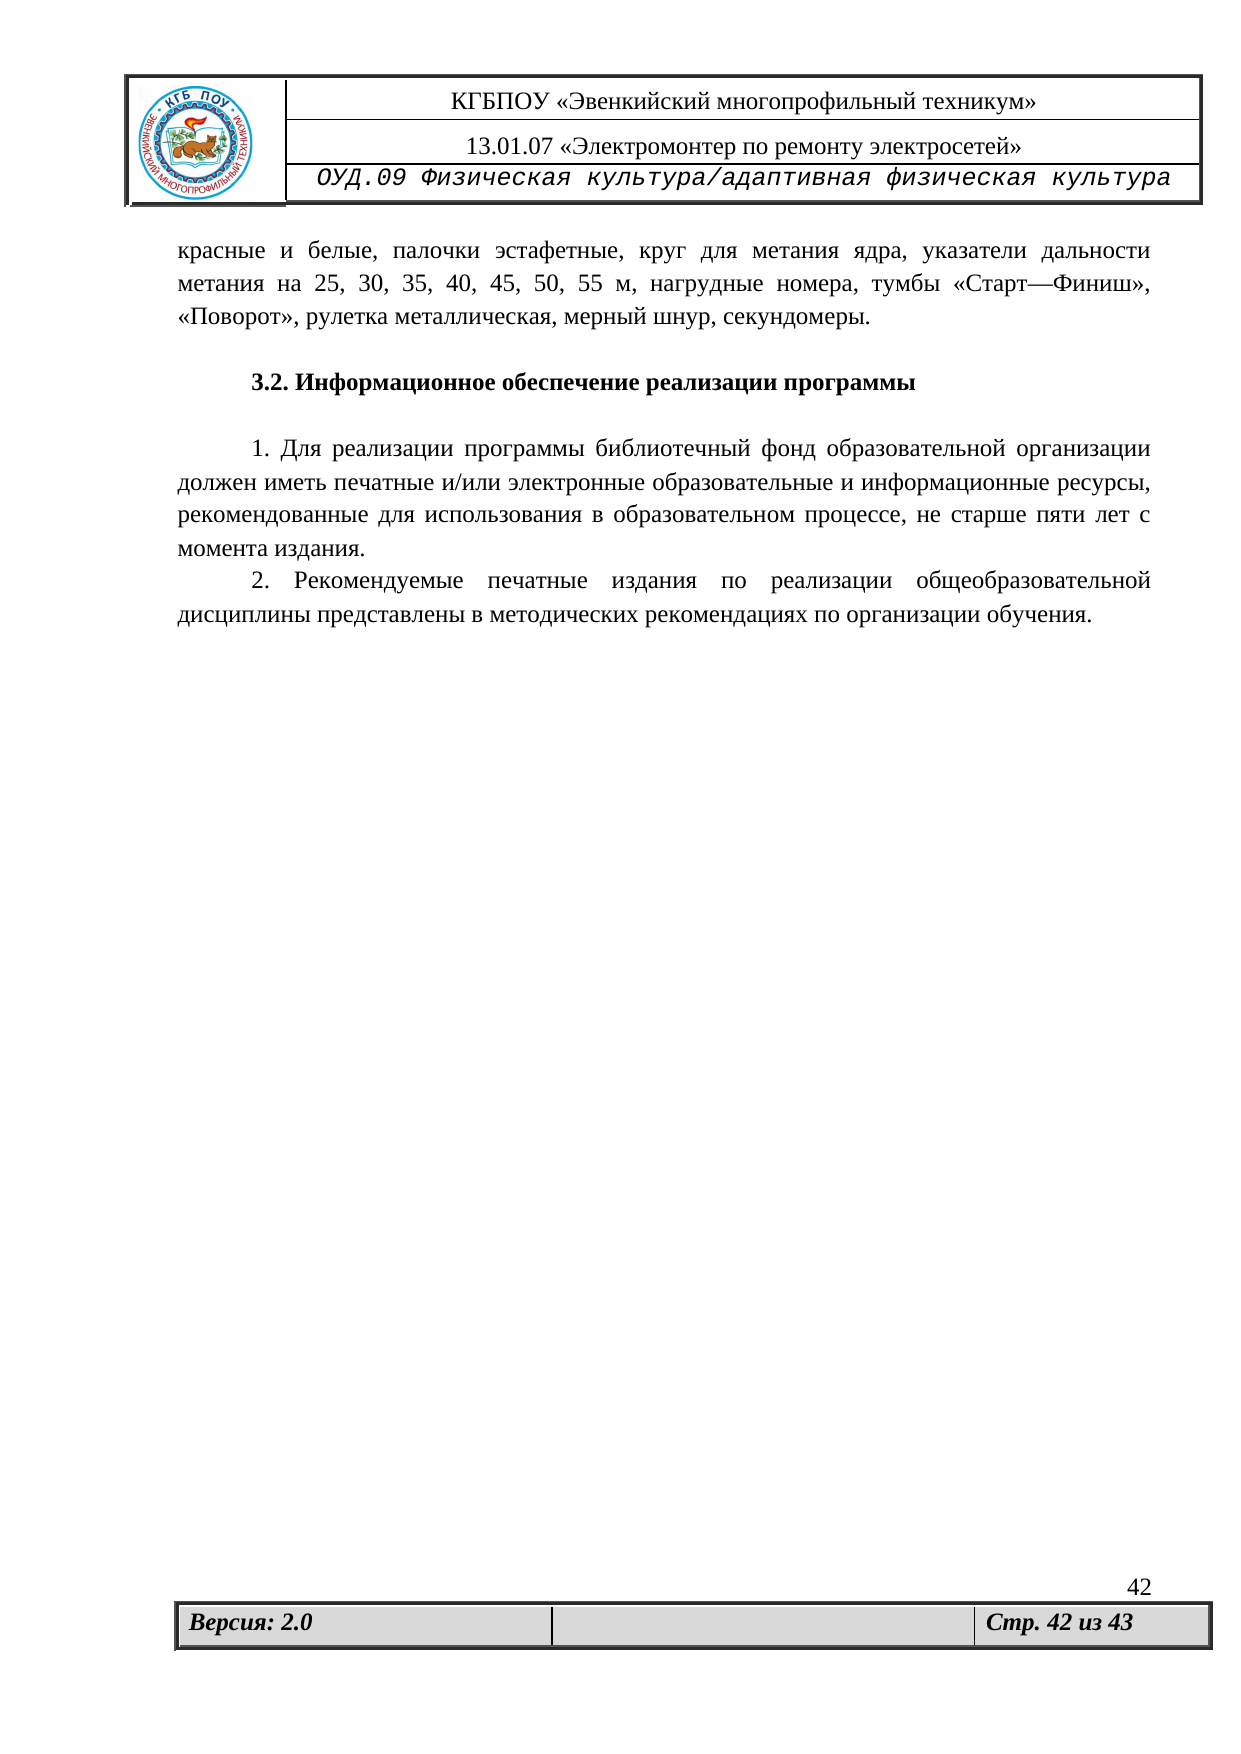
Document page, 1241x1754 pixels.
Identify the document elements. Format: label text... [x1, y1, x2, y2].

text 3.2. Информационное обеспечение реализации программы [177, 367, 1152, 396]
text 1. Для реализации программы библиотечный фонд образовательной организации должен иметь печатные и/или электронные образовательные и информационные ресурсы, рекомендованные для использования в образовательном процессе, не старше пяти лет с момента издания. [177, 433, 1152, 561]
picture [138, 86, 185, 134]
picture [138, 86, 253, 201]
text 2. Рекомендуемые печатные издания по реализации общеобразовательной дисциплины представлены в методических рекомендациях по организации обучения. [177, 566, 1152, 627]
